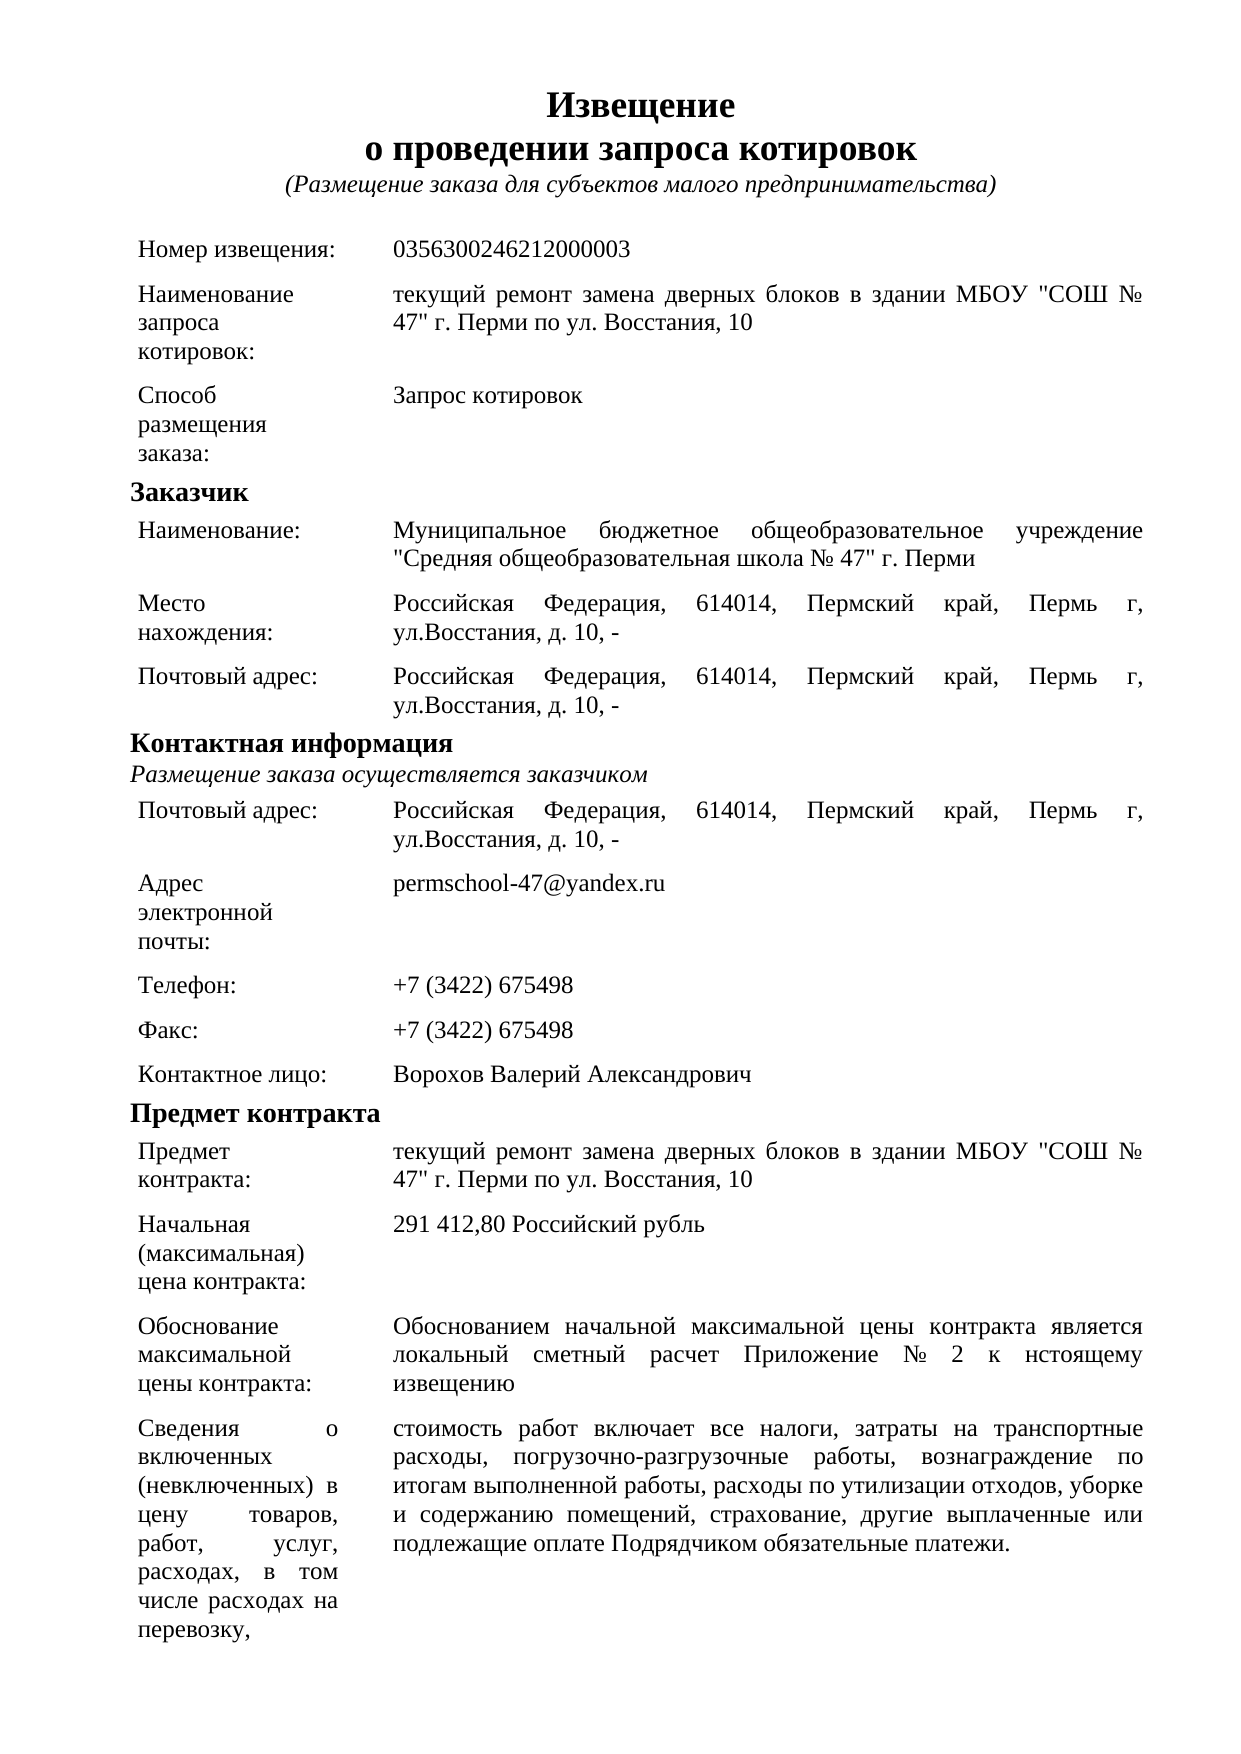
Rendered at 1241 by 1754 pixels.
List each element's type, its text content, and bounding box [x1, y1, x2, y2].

text о проведении запроса котировок [130, 126, 1152, 169]
table_cell Факс: [130, 1007, 385, 1051]
text Предмет контракта [130, 1096, 1152, 1128]
text Извещение [130, 83, 1152, 126]
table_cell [130, 1405, 385, 1651]
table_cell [385, 1405, 1152, 1651]
table_header Предмет контракта: [130, 1128, 385, 1201]
table_header 0356300246212000003 [385, 226, 1152, 271]
table_cell текущий ремонт замена дверных блоков в здании МБОУ "СОШ № 47" г. Перми по ул. Восстания, 10 [385, 271, 1152, 373]
table_cell permschool-47@yandex.ru [385, 861, 1152, 962]
table_cell Способ размещения заказа: [130, 373, 385, 474]
table_header Номер извещения: [130, 226, 385, 271]
table_cell Российская Федерация, 614014, Пермский край, Пермь г, ул.Восстания, д. 10, - [385, 653, 1152, 726]
table_cell 291 412,80 Российский рубль [385, 1201, 1152, 1303]
text Контактная информация [130, 726, 1152, 759]
table_cell Адрес электронной почты: [130, 861, 385, 962]
table_cell Обоснованием начальной максимальной цены контракта является локальный сметный расчет Приложение № 2 к нстоящему извещению [385, 1303, 1152, 1405]
table_header Муниципальное бюджетное общеобразовательное учреждение "Средняя общеобразовательная школа № 47" г. Перми [385, 507, 1152, 580]
table_cell +7 (3422) 675498 [385, 1007, 1152, 1051]
table_cell Российская Федерация, 614014, Пермский край, Пермь г, ул.Восстания, д. 10, - [385, 580, 1152, 653]
text Заказчик [130, 474, 1152, 507]
table_cell Телефон: [130, 963, 385, 1007]
table_cell Контактное лицо: [130, 1051, 385, 1096]
table_cell Начальная (максимальная) цена контракта: [130, 1201, 385, 1303]
table_cell Почтовый адрес: [130, 653, 385, 726]
table_header Наименование: [130, 507, 385, 580]
table_cell Запрос котировок [385, 373, 1152, 474]
table_header текущий ремонт замена дверных блоков в здании МБОУ "СОШ № 47" г. Перми по ул. Восстания, 10 [385, 1128, 1152, 1201]
text (Размещение заказа для субъектов малого предпринимательства) [130, 169, 1152, 198]
text Размещение заказа осуществляется заказчиком [130, 759, 1152, 787]
table_cell Ворохов Валерий Александрович [385, 1051, 1152, 1096]
table_header Российская Федерация, 614014, Пермский край, Пермь г, ул.Восстания, д. 10, - [385, 788, 1152, 861]
table_cell Место нахождения: [130, 580, 385, 653]
table_cell +7 (3422) 675498 [385, 963, 1152, 1007]
table_cell Наименование запроса котировок: [130, 271, 385, 373]
table_cell Обоснование максимальной цены контракта: [130, 1303, 385, 1405]
table_header Почтовый адрес: [130, 788, 385, 861]
